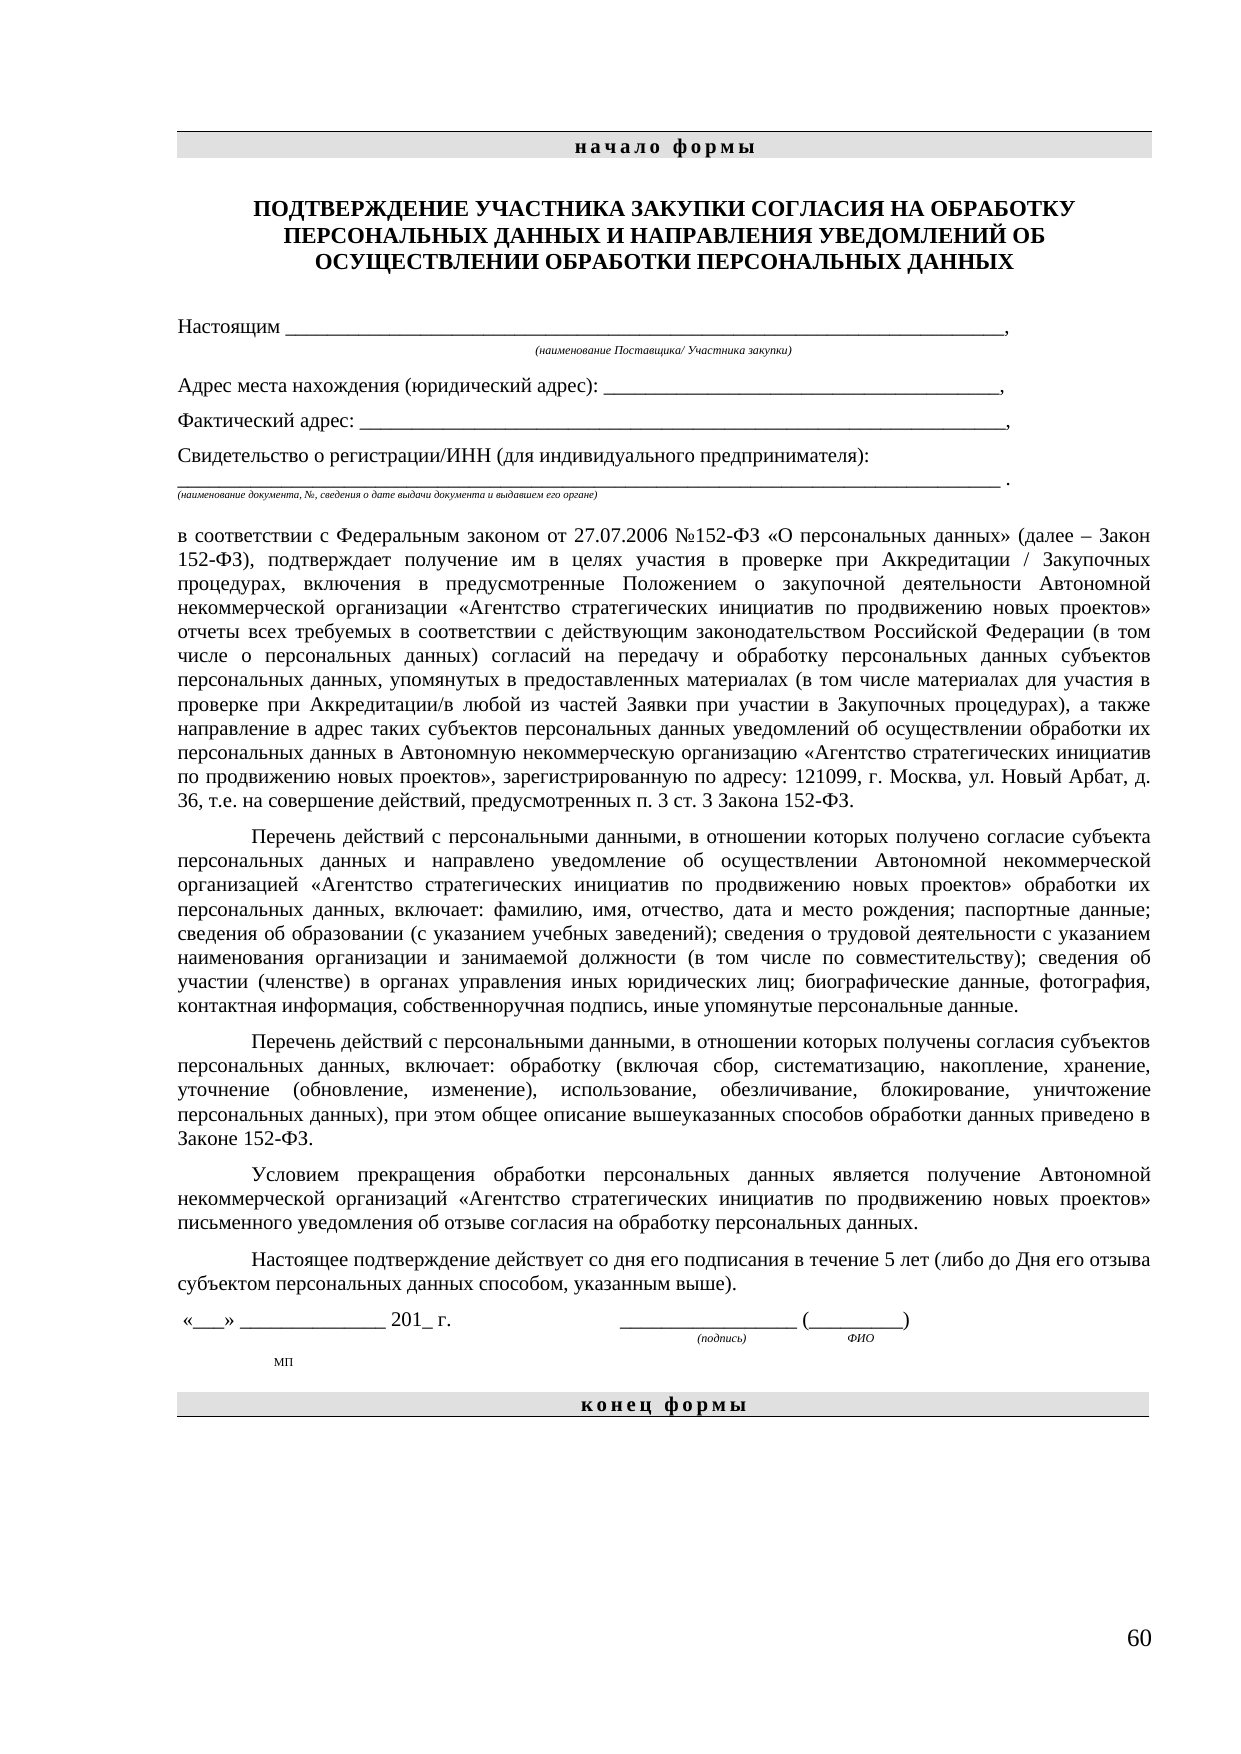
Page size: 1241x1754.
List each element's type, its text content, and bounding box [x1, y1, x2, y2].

text начало формы [177, 132, 1152, 158]
text Перечень действий с персональными данными, в отношении которых получено согласие субъекта персональных данных и направлено уведомление об осуществлении Автономной некоммерческой организацией «Агентство стратегических инициатив по продвижению новых проектов» обработки их персональных данных, включает: фамилию, имя, отчество, дата и место рождения; паспортные данные; сведения об образовании (с указанием учебных заведений); сведения о трудовой деятельности с указанием наименования организации и занимаемой должности (в том числе по совместительству); сведения об участии (членстве) в органах управления иных юридических лиц; биографические данные, фотография, контактная информация, собственноручная подпись, иные упомянутые персональные данные. [177, 824, 1152, 1017]
text Фактический адрес: ______________________________________________________________, [177, 409, 1152, 432]
text Свидетельство о регистрации/ИНН (для индивидуального предпринимателя): _______________________________________________________________________________ . [177, 444, 1152, 490]
text (наименование документа, №, сведения о дате выдачи документа и выдавшем его органе) [177, 490, 1152, 511]
text Условием прекращения обработки персональных данных является получение Автономной некоммерческой организаций «Агентство стратегических инициатив по продвижению новых проектов» письменного уведомления об отзыве согласия на обработку персональных данных. [177, 1162, 1152, 1234]
text (наименование Поставщика/ Участника закупки) [177, 345, 1152, 367]
text Подтверждение УЧАСТНИКА ЗАКУПКИ СОГЛАСИЯ НА ОБРАБОТКУ ПЕРСОНАЛЬНЫХ ДАННЫХ И НАПРАВЛЕНИЯ УВЕДОМЛЕНИЙ ОБ ОСУЩЕСТВЛЕНИИ ОБРАБОТКИ ПЕРСОНАЛЬНЫХ ДАННЫХ [177, 195, 1152, 274]
text в соответствии с Федеральным законом от 27.07.2006 №152-ФЗ «О персональных данных» (далее – Закон 152-ФЗ), подтверждает получение им в целях участия в проверке при Аккредитации / Закупочных процедурах, включения в предусмотренные Положением о закупочной деятельности Автономной некоммерческой организации «Агентство стратегических инициатив по продвижению новых проектов» отчеты всех требуемых в соответствии с действующим законодательством Российской Федерации (в том числе о персональных данных) согласий на передачу и обработку персональных данных субъектов персональных данных, упомянутых в предоставленных материалах (в том числе материалах для участия в проверке при Аккредитации/в любой из частей Заявки при участии в Закупочных процедурах), а также направление в адрес таких субъектов персональных данных уведомлений об осуществлении обработки их персональных данных в Автономную некоммерческую организацию «Агентство стратегических инициатив по продвижению новых проектов», зарегистрированную по адресу: 121099, г. Москва, ул. Новый Арбат, д. 36, т.е. на совершение действий, предусмотренных п. 3 ст. 3 Закона 152-ФЗ. [177, 523, 1152, 812]
text (подпись) ФИО [694, 1331, 1152, 1356]
text конец формы [177, 1392, 1149, 1416]
text Перечень действий с персональными данными, в отношении которых получены согласия субъектов персональных данных, включает: обработку (включая сбор, систематизацию, накопление, хранение, уточнение (обновление, изменение), использование, обезличивание, блокирование, уничтожение персональных данных), при этом общее описание вышеуказанных способов обработки данных приведено в Законе 152-ФЗ. [177, 1029, 1152, 1149]
text Настоящим _____________________________________________________________________, [177, 316, 1152, 338]
text Настоящее подтверждение действует со дня его подписания в течение 5 лет (либо до Дня его отзыва субъектом персональных данных способом, указанным выше). [177, 1247, 1152, 1295]
text Адрес места нахождения (юридический адрес): ______________________________________, [177, 374, 1152, 397]
text МП [177, 1356, 1152, 1379]
text «___» ______________ 201_ г. _________________ (_________) [177, 1307, 1152, 1331]
